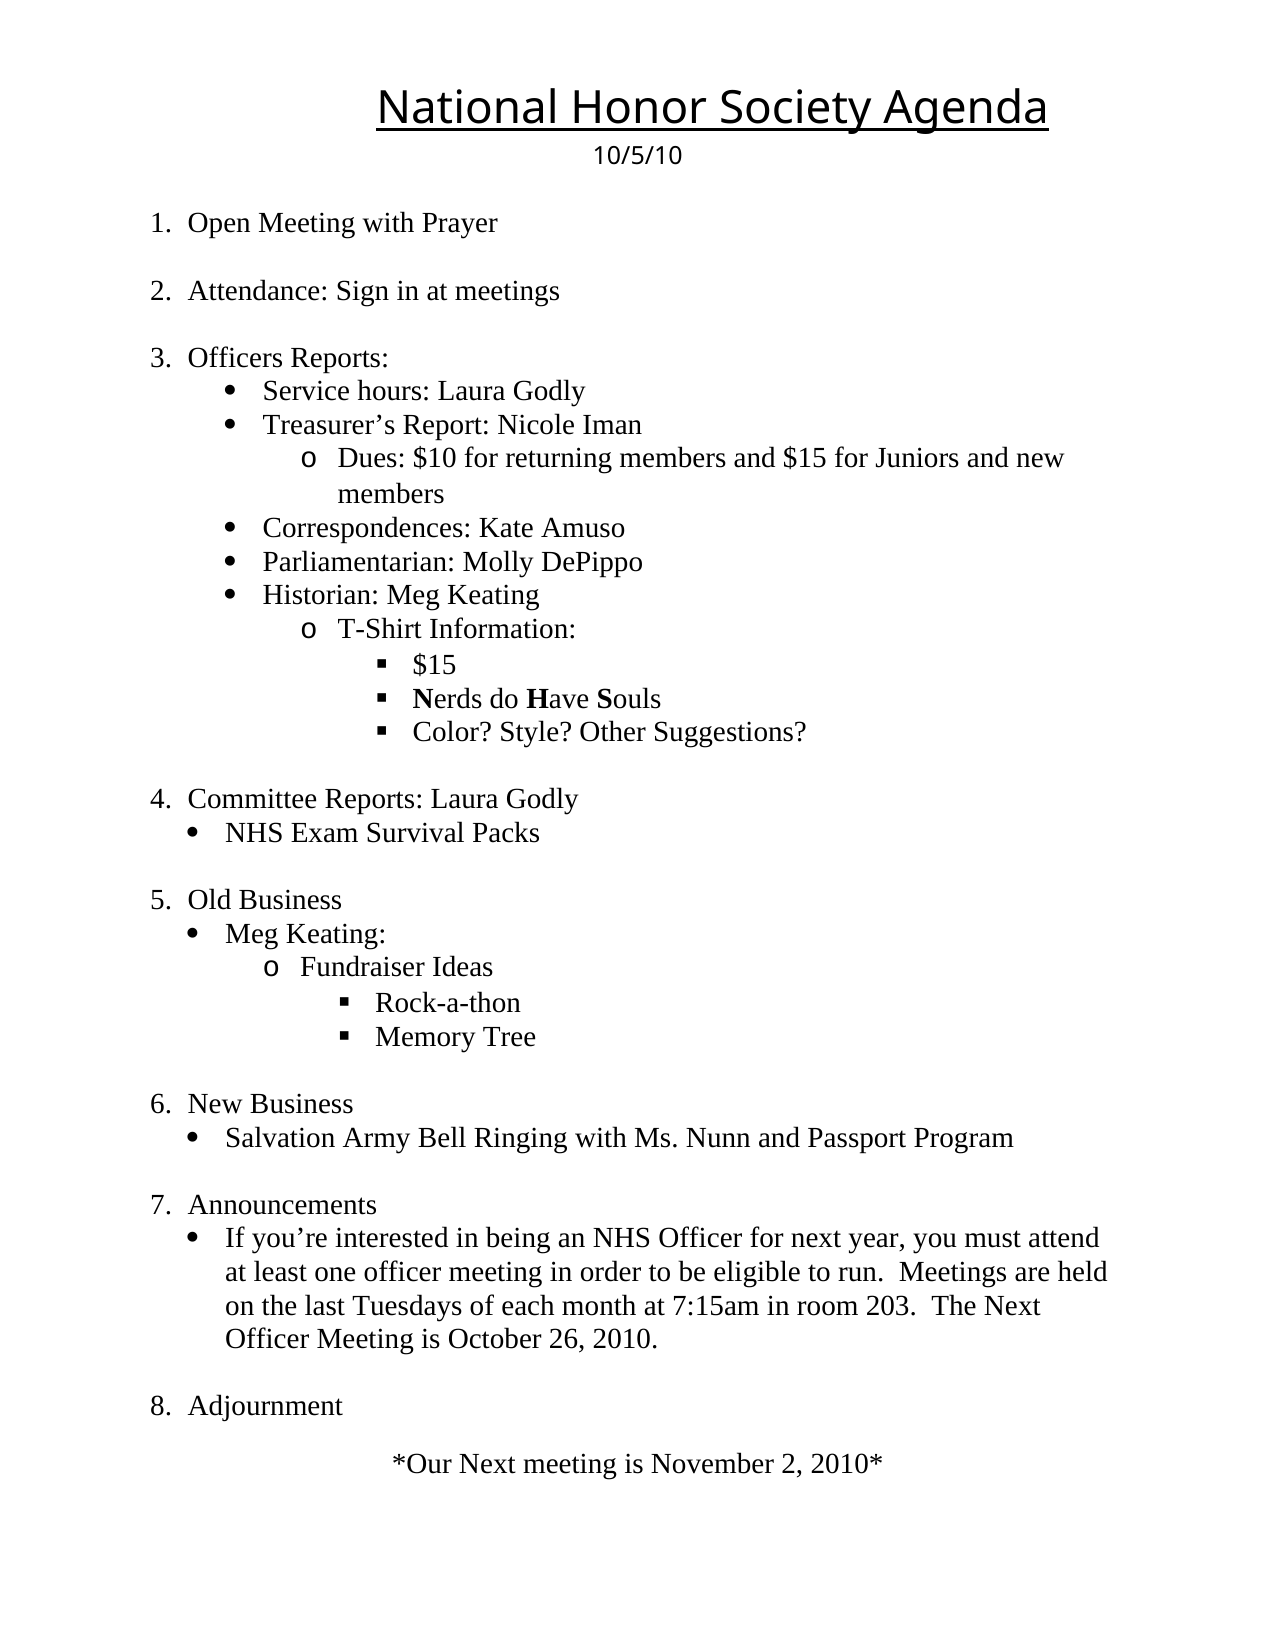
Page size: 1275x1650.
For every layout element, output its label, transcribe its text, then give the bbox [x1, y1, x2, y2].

list Memory Tree [337, 1019, 1125, 1053]
text *Our Next meeting is November 2, 2010* [150, 1446, 1125, 1479]
list New Business [150, 1086, 1125, 1120]
list Committee Reports: Laura Godly [150, 782, 1125, 815]
list Officers Reports: [150, 340, 1125, 373]
list Parliamentarian: Molly DePippo [225, 544, 1125, 577]
text National Honor Society Agenda [225, 75, 1125, 137]
list Old Business [150, 882, 1125, 916]
list Fundraiser Ideas [262, 949, 1125, 986]
list Dues: $10 for returning members and $15 for Juniors and new members [300, 441, 1125, 510]
text 10/5/10 [150, 137, 1125, 171]
list Open Meeting with Prayer [150, 206, 1125, 239]
list Nerds do Have Souls [375, 681, 1125, 714]
list Correspondences: Kate Amuso [225, 510, 1125, 544]
list Salvation Army Bell Ringing with Ms. Nunn and Passport Program [187, 1120, 1125, 1153]
list If you’re interested in being an NHS Officer for next year, you must attend at least one officer meeting in order to be eligible to run. Meetings are held on the last Tuesdays of each month at 7:15am in room 203. The Next Officer Meeting is October 26, 2010. [187, 1221, 1125, 1355]
list Rock-a-thon [337, 986, 1125, 1019]
list Historian: Meg Keating [225, 577, 1125, 611]
list T-Shirt Information: [300, 611, 1125, 647]
list Attendance: Sign in at meetings [150, 273, 1125, 306]
list Service hours: Laura Godly [225, 373, 1125, 407]
list Meg Keating: [187, 916, 1125, 949]
list $15 [375, 647, 1125, 681]
list NHS Exam Survival Packs [187, 815, 1125, 849]
list Treasurer’s Report: Nicole Iman [225, 407, 1125, 441]
list Color? Style? Other Suggestions? [375, 714, 1125, 748]
list Adjournment [150, 1388, 1125, 1422]
list Announcements [150, 1187, 1125, 1221]
